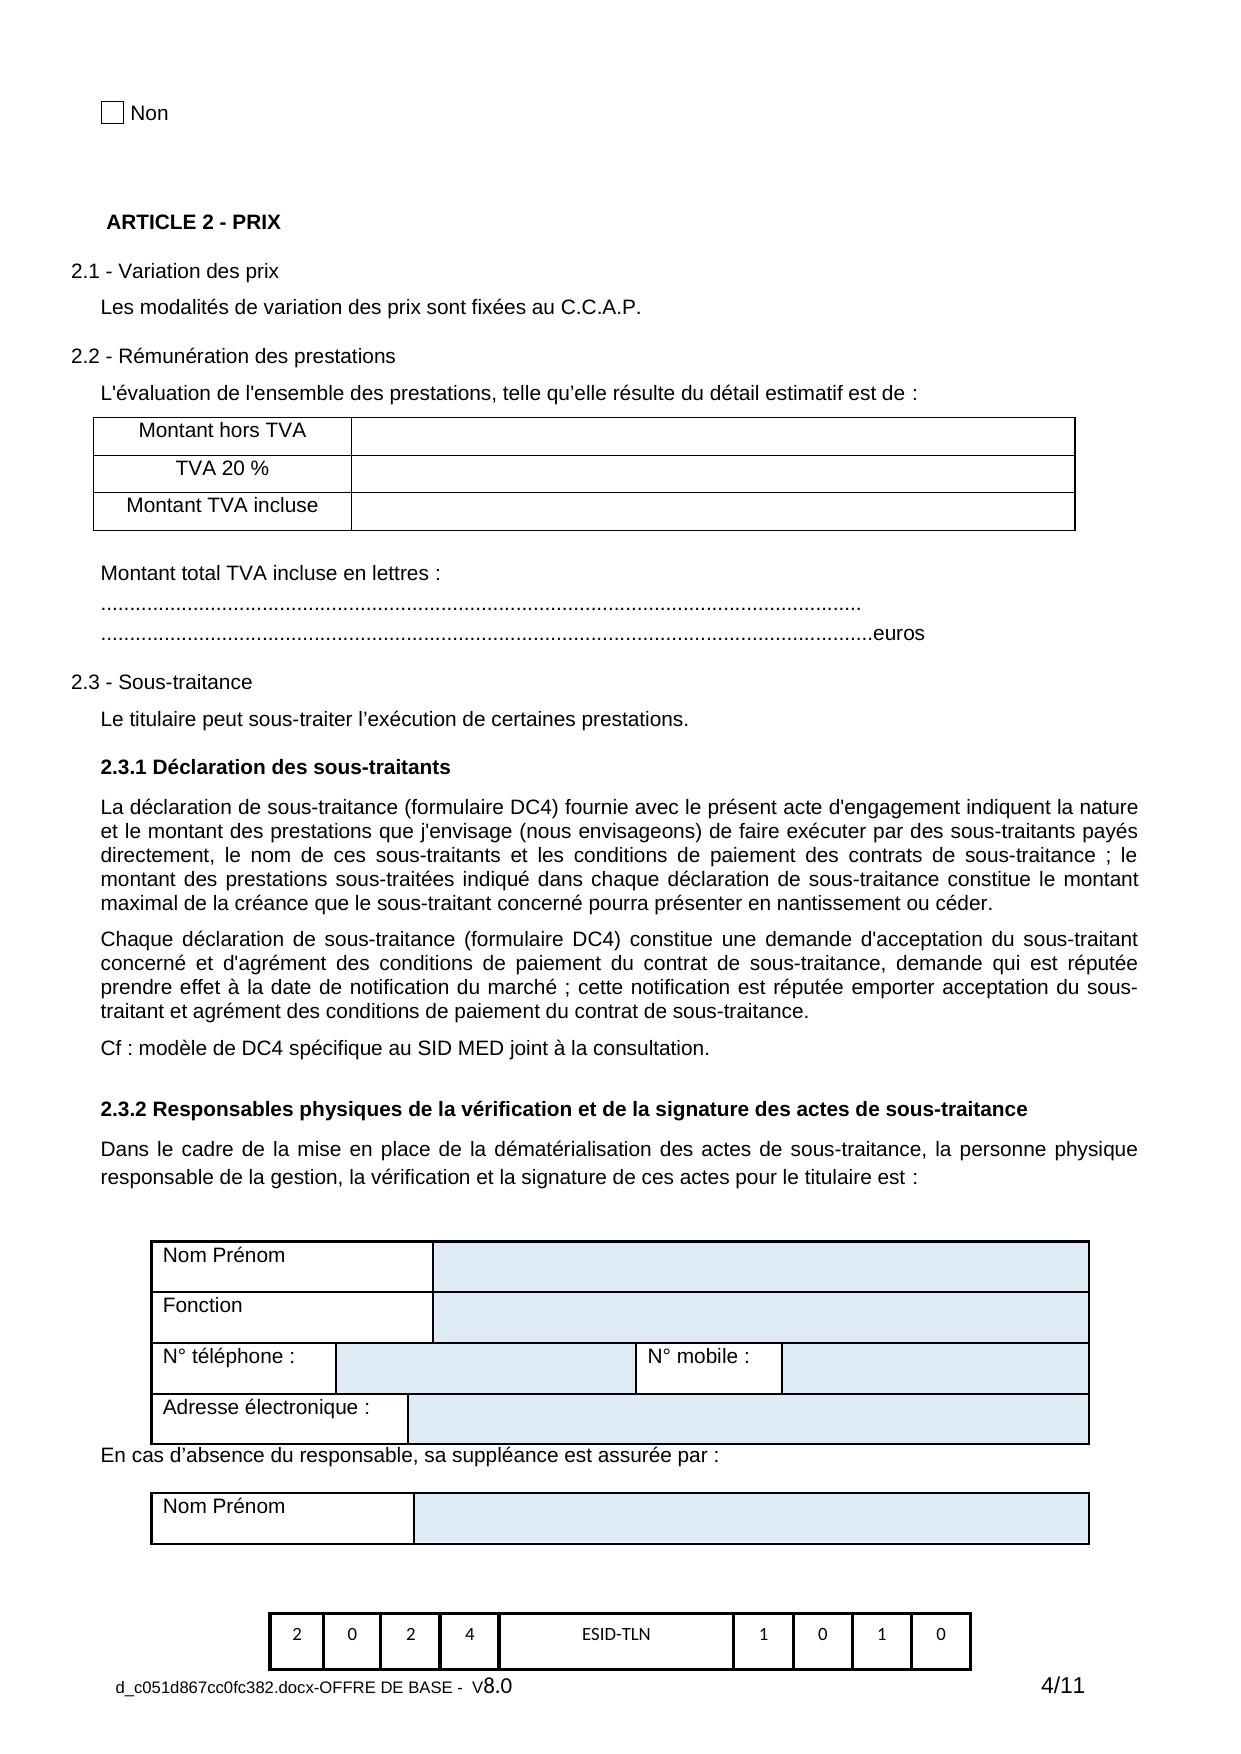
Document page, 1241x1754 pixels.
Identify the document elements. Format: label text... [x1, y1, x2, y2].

table_cell [352, 456, 1074, 492]
table_header [434, 1243, 1088, 1291]
text 2.3.1 Déclaration des sous-traitants [100, 755, 1140, 779]
text ......................................................................................................................................euros [100, 621, 1140, 645]
text La déclaration de sous-traitance (formulaire DC4) fournie avec le présent acte d'engagement indiquent la nature et le montant des prestations que j'envisage (nous envisageons) de faire exécuter par des sous-traitants payés directement, le nom de ces sous-traitants et les conditions de paiement des contrats de sous-traitance ; le montant des prestations sous-traitées indiqué dans chaque déclaration de sous-traitance constitue le montant maximal de la créance que le sous-traitant concerné pourra présenter en nantissement ou céder. [100, 795, 1140, 915]
table_header Nom Prénom [153, 1494, 413, 1542]
list En cas d’absence du responsable, sa suppléance est assurée par : [100, 1443, 1140, 1467]
table_cell Adresse électronique : [153, 1395, 407, 1443]
list Dans le cadre de la mise en place de la dématérialisation des actes de sous-traitance, la personne physique responsable de la gestion, la vérification et la signature de ces actes pour le titulaire est : [100, 1137, 1140, 1188]
table_cell Fonction [153, 1293, 432, 1342]
text Montant total TVA incluse en lettres : [100, 561, 1140, 585]
text 2.3.2 Responsables physiques de la vérification et de la signature des actes de sous-traitance [100, 1097, 1140, 1121]
table_cell Montant TVA incluse [94, 493, 351, 529]
table_cell [337, 1344, 635, 1393]
table_cell [352, 493, 1074, 529]
text .................................................................................................................................... [100, 591, 1140, 615]
table_cell [434, 1293, 1088, 1342]
table_header Nom Prénom [153, 1243, 432, 1291]
text Cf : modèle de DC4 spécifique au SID MED joint à la consultation. [100, 1036, 1140, 1059]
table_cell [783, 1344, 1088, 1393]
table_cell [409, 1395, 1088, 1443]
text Chaque déclaration de sous-traitance (formulaire DC4) constitue une demande d'acceptation du sous-traitant concerné et d'agrément des conditions de paiement du contrat de sous-traitance, demande qui est réputée prendre effet à la date de notification du marché ; cette notification est réputée emporter acceptation du sous-traitant et agrément des conditions de paiement du contrat de sous-traitance. [100, 927, 1140, 1023]
table_cell N° téléphone : [153, 1344, 335, 1393]
table_cell N° mobile : [637, 1344, 781, 1393]
table_header [415, 1494, 1088, 1542]
text Les modalités de variation des prix sont fixées au C.C.A.P. [100, 295, 1140, 319]
table_cell TVA 20 % [94, 456, 351, 492]
table_header [352, 418, 1074, 454]
text 2.3 - Sous-traitance [71, 670, 1140, 694]
text 2.2 - Rémunération des prestations [71, 344, 1140, 368]
text L'évaluation de l'ensemble des prestations, telle qu’elle résulte du détail estimatif est de : [100, 381, 1140, 404]
text ARTICLE 2 - PRIX [100, 210, 1140, 234]
text Non [100, 100, 1140, 124]
text 2.1 - Variation des prix [71, 259, 1140, 283]
text Le titulaire peut sous-traiter l’exécution de certaines prestations. [100, 707, 1140, 731]
table_header Montant hors TVA [94, 418, 351, 454]
